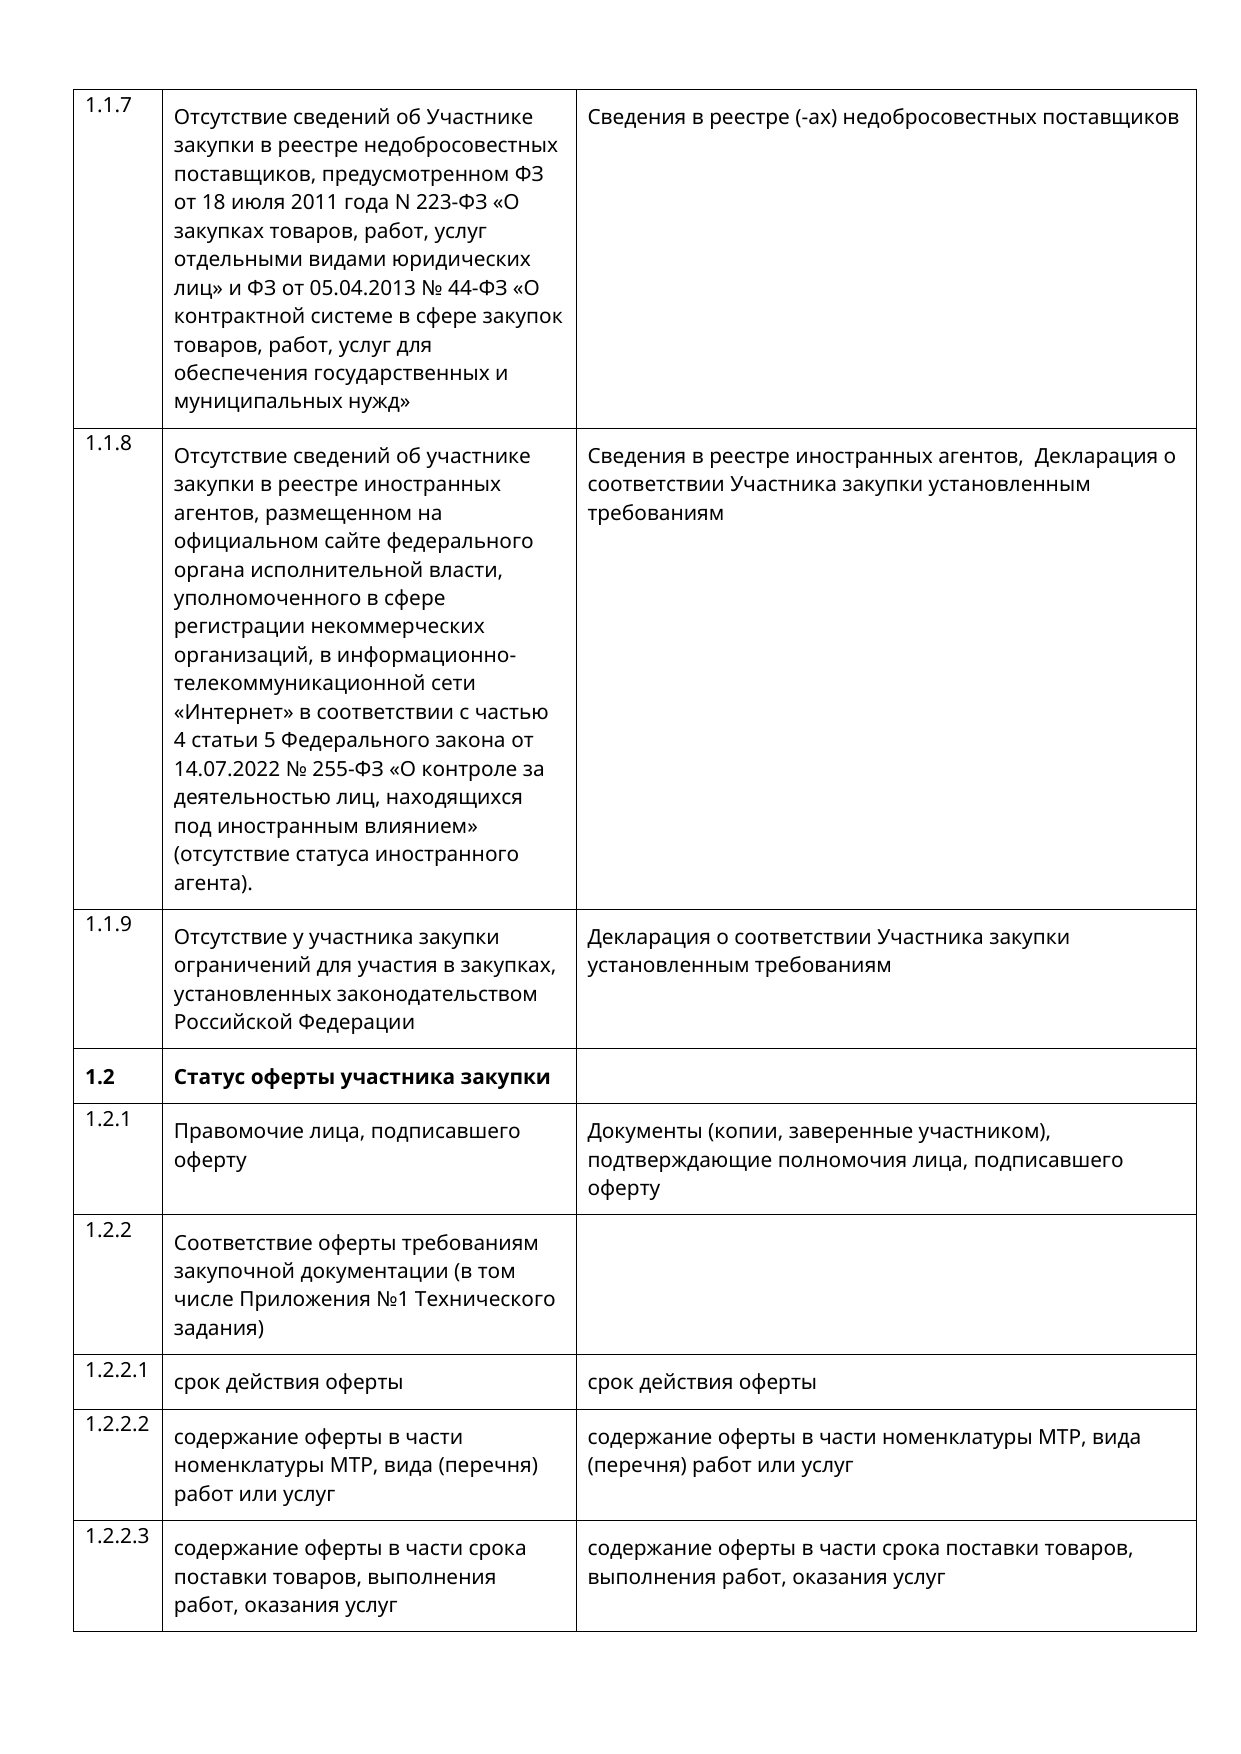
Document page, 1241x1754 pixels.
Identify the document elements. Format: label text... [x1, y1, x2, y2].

table_cell содержание оферты в части срока поставки товаров, выполнения работ, оказания услуг [163, 1521, 576, 1631]
table_cell 1.2.2 [74, 1215, 162, 1354]
table_cell [577, 1215, 1196, 1354]
table_cell Правомочие лица, подписавшего оферту [163, 1104, 576, 1214]
table_cell 1.1.9 [74, 910, 162, 1048]
table_cell Отсутствие сведений об Участнике закупки в реестре недобросовестных поставщиков, предусмотренном ФЗ от 18 июля 2011 года N 223-ФЗ «О закупках товаров, работ, услуг отдельными видами юридических лиц» и ФЗ от 05.04.2013 № 44-ФЗ «О контрактной системе в сфере закупок товаров, работ, услуг для обеспечения государственных и муниципальных нужд» [163, 90, 576, 427]
table_cell 1.2.2.2 [74, 1410, 162, 1520]
table_cell 1.1.7 [74, 90, 162, 427]
table_cell Статус оферты участника закупки [163, 1049, 576, 1103]
table_cell содержание оферты в части номенклатуры МТР, вида (перечня) работ или услуг [577, 1410, 1196, 1520]
table_cell содержание оферты в части срока поставки товаров, выполнения работ, оказания услуг [577, 1521, 1196, 1631]
table_cell срок действия оферты [163, 1355, 576, 1408]
table_cell 1.2.2.3 [74, 1521, 162, 1631]
table_cell 1.2.1 [74, 1104, 162, 1214]
table_cell Декларация о соответствии Участника закупки установленным требованиям [577, 910, 1196, 1048]
table_cell Отсутствие сведений об участнике закупки в реестре иностранных агентов, размещенном на официальном сайте федерального органа исполнительной власти, уполномоченного в сфере регистрации некоммерческих организаций, в информационно-телекоммуникационной сети «Интернет» в соответствии с частью 4 статьи 5 Федерального закона от 14.07.2022 № 255-ФЗ «О контроле за деятельностью лиц, находящихся под иностранным влиянием» (отсутствие статуса иностранного агента). [163, 429, 576, 908]
table_cell Документы (копии, заверенные участником), подтверждающие полномочия лица, подписавшего оферту [577, 1104, 1196, 1214]
table_cell 1.2.2.1 [74, 1355, 162, 1408]
table_cell Отсутствие у участника закупки ограничений для участия в закупках, установленных законодательством Российской Федерации [163, 910, 576, 1048]
table_cell [577, 1049, 1196, 1103]
table_cell срок действия оферты [577, 1355, 1196, 1408]
table_cell 1.1.8 [74, 429, 162, 908]
table_cell 1.2 [74, 1049, 162, 1103]
table_cell Соответствие оферты требованиям закупочной документации (в том числе Приложения №1 Технического задания) [163, 1215, 576, 1354]
table_cell содержание оферты в части номенклатуры МТР, вида (перечня) работ или услуг [163, 1410, 576, 1520]
table_cell Сведения в реестре (-ах) недобросовестных поставщиков [577, 90, 1196, 427]
table_cell Сведения в реестре иностранных агентов, Декларация о соответствии Участника закупки установленным требованиям [577, 429, 1196, 908]
